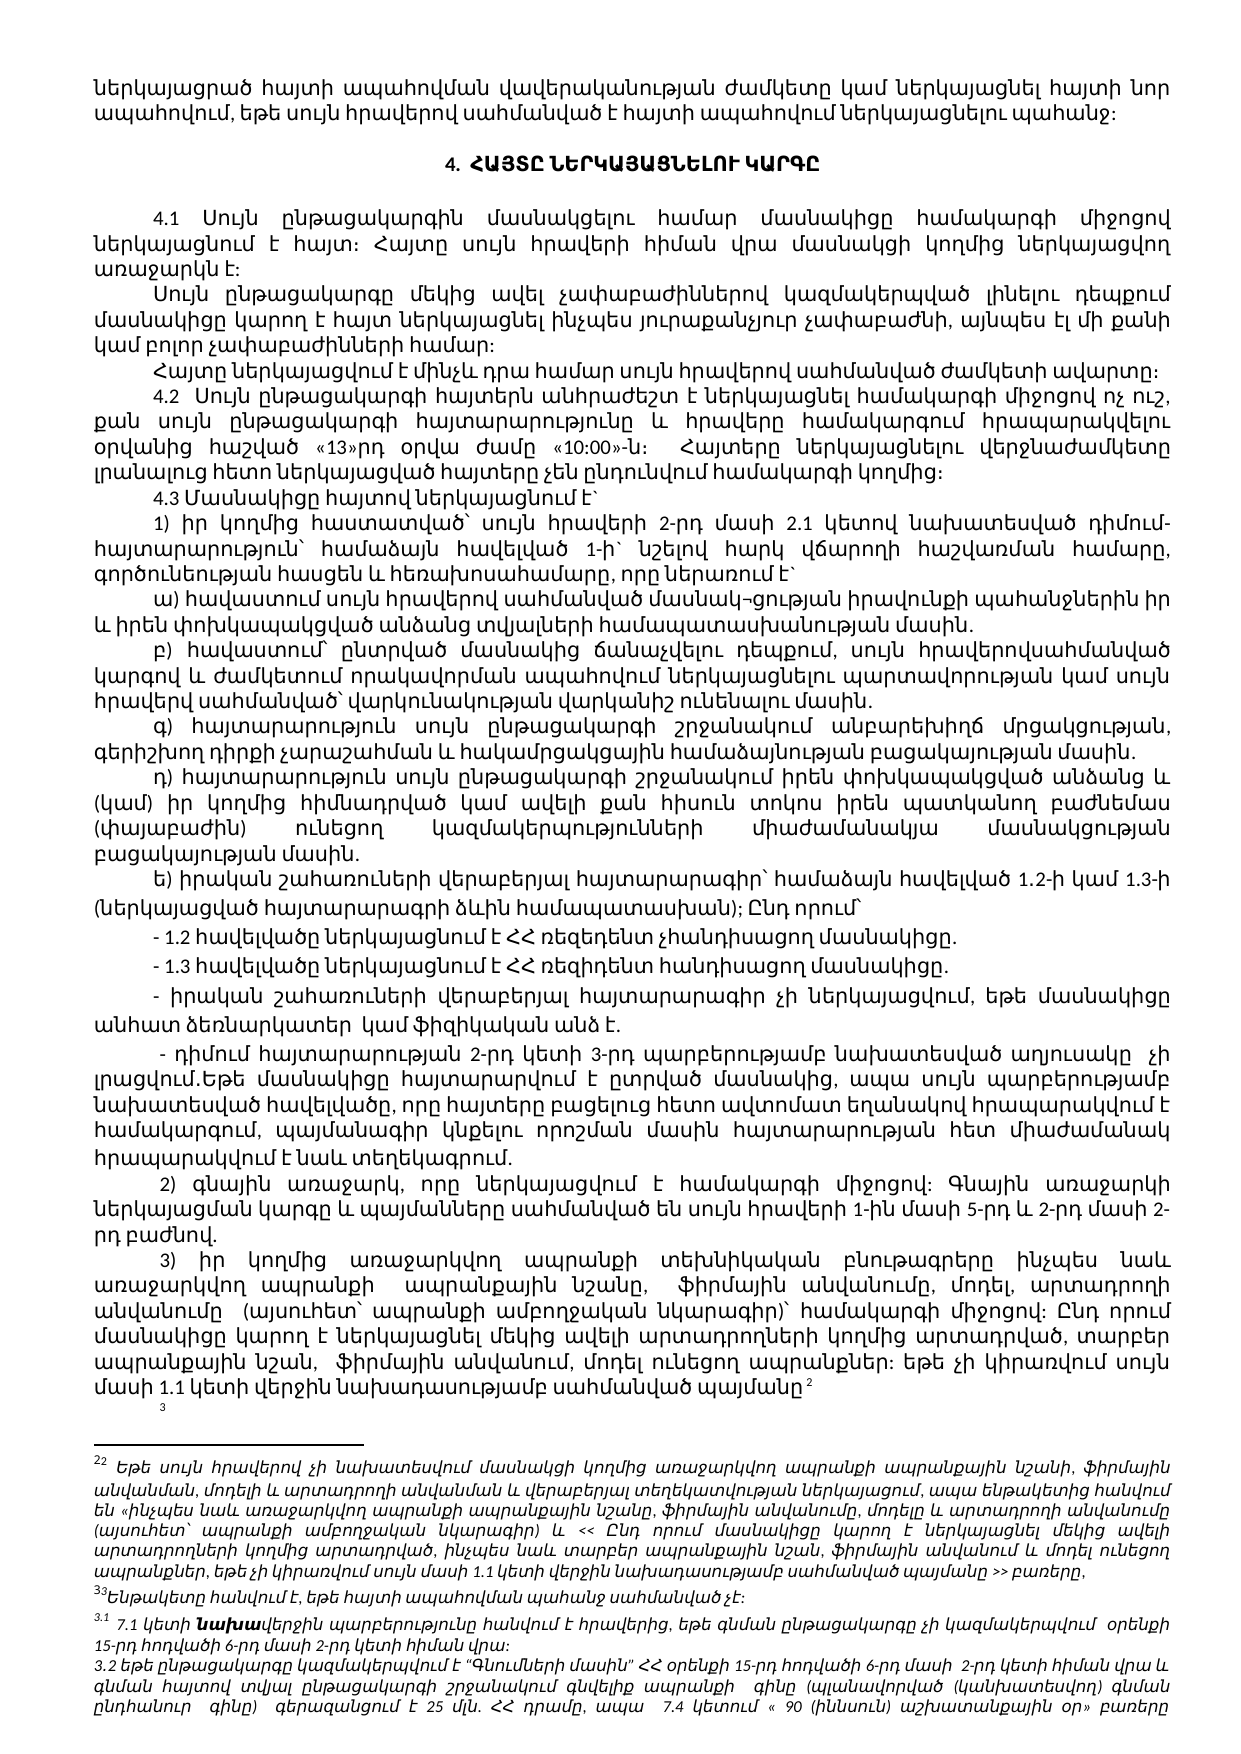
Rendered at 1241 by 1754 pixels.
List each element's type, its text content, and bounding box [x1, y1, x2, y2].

text 4.1 Սույն ընթացակարգին մասնակցելու համար մասնակիցը համակարգի միջոցով ներկայացնում է հայտ։ Հայտը սույն հրավերի հիման վրա մասնակցի կողմից ներկայացվող առաջարկն է: [94, 205, 1171, 282]
text 1) իր կողմից հաստատված՝ սույն հրավերի 2-րդ մասի 2.1 կետով նախատեսված դիմում-հայտարարություն՝ համաձայն հավելված 1-ի` նշելով հարկ վճարողի հաշվառման համարը, գործունեության հասցեն և հեռախոսահամարը, որը ներառում է` [94, 510, 1171, 587]
text 3 [94, 1400, 1171, 1425]
text - իրական շահառուների վերաբերյալ հայտարարագիր չի ներկայացվում, եթե մասնակիցը անհատ ձեռնարկատեր կամ ֆիզիկական անձ է. [94, 983, 1171, 1037]
text 2) գնային առաջարկ, որը ներկայացվում է համակարգի միջոցով: Գնային առաջարկի ներկայացման կարգը և պայմանները սահմանված են սույն հրավերի 1-ին մասի 5-րդ և 2-րդ մասի 2-րդ բաժնով. [94, 1171, 1171, 1247]
text դ) հայտարարություն սույն ընթացակարգի շրջանակում իրեն փոխկապակցված անձանց և (կամ) իր կողմից հիմնադրված կամ ավելի քան հիսուն տոկոս իրեն պատկանող բաժնեմաս (փայաբաժին) ունեցող կազմակերպությունների միաժամանակյա մասնակցության բացակայության մասին. [94, 764, 1171, 866]
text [94, 75, 1171, 126]
text ա) հավաստում սույն հրավերով սահմանված մասնակ¬ցության իրավունքի պահանջներին իր և իրեն փոխկապակցված անձանց տվյալների համապատասխանության մասին. [94, 587, 1171, 637]
text 4. ՀԱՅՏԸ ՆԵՐԿԱՅԱՑՆԵԼՈՒ ԿԱՐԳԸ [94, 151, 1171, 177]
text 4.3 Մասնակիցը հայտով ներկայացնում է` [94, 485, 1171, 510]
text բ) հավաստում՝ ընտրված մասնակից ճանաչվելու դեպքում, սույն հրավերովսահմանված կարգով և ժամկետում որակավորման ապահովում ներկայացնելու պարտավորության կամ սույն հրավերվ սահմանված՝ վարկունակության վարկանիշ ունենալու մասին. [94, 637, 1171, 714]
text Հայտը ներկայացվում է մինչև դրա համար սույն հրավերով սահմանված ժամկետի ավարտը։ [94, 358, 1171, 383]
text - դիմում հայտարարության 2-րդ կետի 3-րդ պարբերությամբ նախատեսված աղյուսակը չի լրացվում․Եթե մասնակիցը հայտարարվում է ըտրված մասնակից, ապա սույն պարբերությամբ նախատեսված հավելվածը, որը հայտերը բացելուց հետո ավտոմատ եղանակով հրապարակվում է համակարգում, պայմանագիր կնքելու որոշման մասին հայտարարության հետ միաժամանակ հրապարակվում է նաև տեղեկագրում. [94, 1041, 1171, 1171]
text ե) իրական շահառուների վերաբերյալ հայտարարագիր՝ համաձայն հավելված 1․2-ի կամ 1.3-ի (ներկայացված հայտարարագրի ձևին համապատասխան); Ընդ որում՝ [94, 866, 1171, 921]
text գ) հայտարարություն սույն ընթացակարգի շրջանակում անբարեխիղճ մրցակցության, գերիշխող դիրքի չարաշահման և հակամրցակցային համաձայնության բացակայության մասին. [94, 714, 1171, 764]
text 3) իր կողմից առաջարկվող ապրանքի տեխնիկական բնութագրերը ինչպես նաև առաջարկվող ապրանքի ապրանքային նշանը, ֆիրմային անվանումը, մոդել, արտադրողի անվանումը (այսուհետ՝ ապրանքի ամբողջական նկարագիր)՝ համակարգի միջոցով: Ընդ որում մասնակիցը կարող է ներկայացնել մեկից ավելի արտադրողների կողմից արտադրված, տարբեր ապրանքային նշան, ֆիրմային անվանում, մոդել ունեցող ապրանքներ: եթե չի կիրառվում սույն մասի 1.1 կետի վերջին նախադասությամբ սահմանված պայմանը 2 [94, 1247, 1171, 1400]
text Սույն ընթացակարգը մեկից ավել չափաբաժիններով կազմակերպված լինելու դեպքում մասնակիցը կարող է հայտ ներկայացնել ինչպես յուրաքանչյուր չափաբաժնի, այնպես էլ մի քանի կամ բոլոր չափաբաժինների համար: [94, 282, 1171, 358]
text - 1.3 հավելվածը ներկայացնում է ՀՀ ռեզիդենտ հանդիսացող մասնակիցը. [94, 954, 1171, 979]
text - 1.2 հավելվածը ներկայացնում է ՀՀ ռեզեդենտ չհանդիսացող մասնակիցը. [94, 924, 1171, 950]
text 4.2 Սույն ընթացակարգի հայտերն անհրաժեշտ է ներկայացնել համակարգի միջոցով ոչ ուշ, քան սույն ընթացակարգի հայտարարությունը և հրավերը համակարգում հրապարակվելու օրվանից հաշված «13»րդ օրվա ժամը «10:00»-ն։ Հայտերը ներկայացնելու վերջնաժամկետը լրանալուց հետո ներկայացված հայտերը չեն ընդունվում համակարգի կողմից։ [94, 383, 1171, 485]
